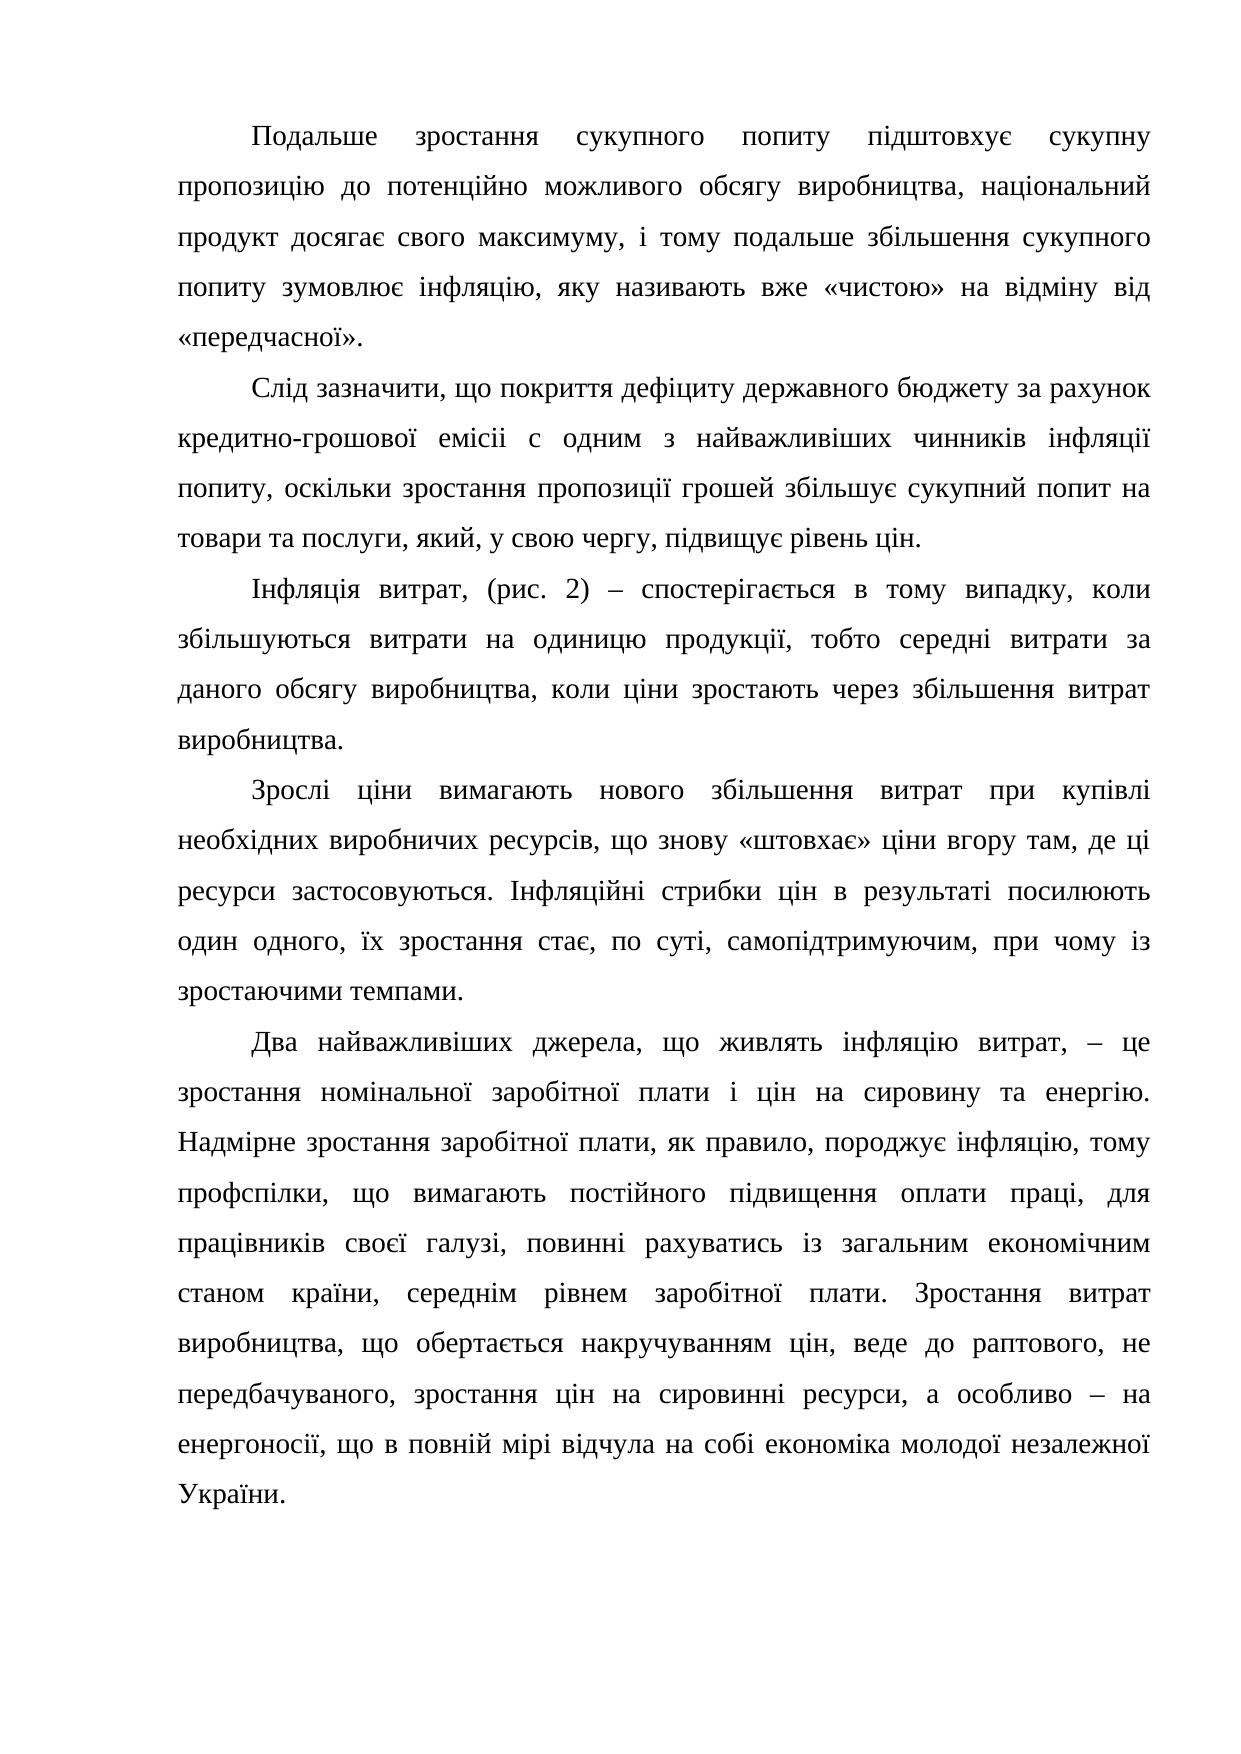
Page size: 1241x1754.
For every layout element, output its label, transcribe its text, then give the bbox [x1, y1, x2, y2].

text Два найважливіших джерела, що живлять інфляцію витрат, – це зростання номінальної заробітної плати і цін на сировину та енергію. Надмірне зростання заробітної плати, як правило, породжує інфляцію, тому профспілки, що вимагають постійного підвищення оплати праці, для працівників своєї галузі, повинні рахуватись із загальним економічним станом країни, середнім рівнем заробітної плати. Зростання витрат виробництва, що обертається накручуванням цін, веде до раптового, не передбачуваного, зростання цін на сировинні ресурси, а особливо – на енергоносії, що в повній мірі відчула на собі економіка молодої незалежної України. [177, 1024, 1152, 1510]
text Інфляція витрат, (рис. 2) – спостерігається в тому випадку, коли збільшуються витрати на одиницю продукції, тобто середні витрати за даного обсягу виробництва, коли ціни зростають через збільшення витрат виробництва. [177, 571, 1152, 755]
text Подальше зростання сукупного попиту підштовхує сукупну пропозицію до потенційно можливого обсягу виробництва, національний продукт досягає свого максимуму, i тому подальше збільшення сукупного попиту зумовлює інфляцію, яку називають вже «чистою» на відміну від «передчасної». [177, 118, 1152, 353]
text Слід зазначити, що покриття дефіциту державного бюджету за рахунок кредитно-грошової емiсii с одним з найважливіших чинників iнфляцiї попиту, оскільки зростання пропозиції грошей збільшує сукупний попит на товари та послуги, який, у свою чергу, підвищує рівень цін. [177, 370, 1152, 554]
text Зрослі ціни вимагають нового збільшення витрат при купівлі необхідних виробничих ресурсів, що знову «штовхає» ціни вгору там, де ці ресурси застосовуються. Інфляційні стрибки цін в результаті посилюють один одного, їх зростання стає, по суті, самопідтримуючим, при чому із зростаючими темпами. [177, 772, 1152, 1007]
